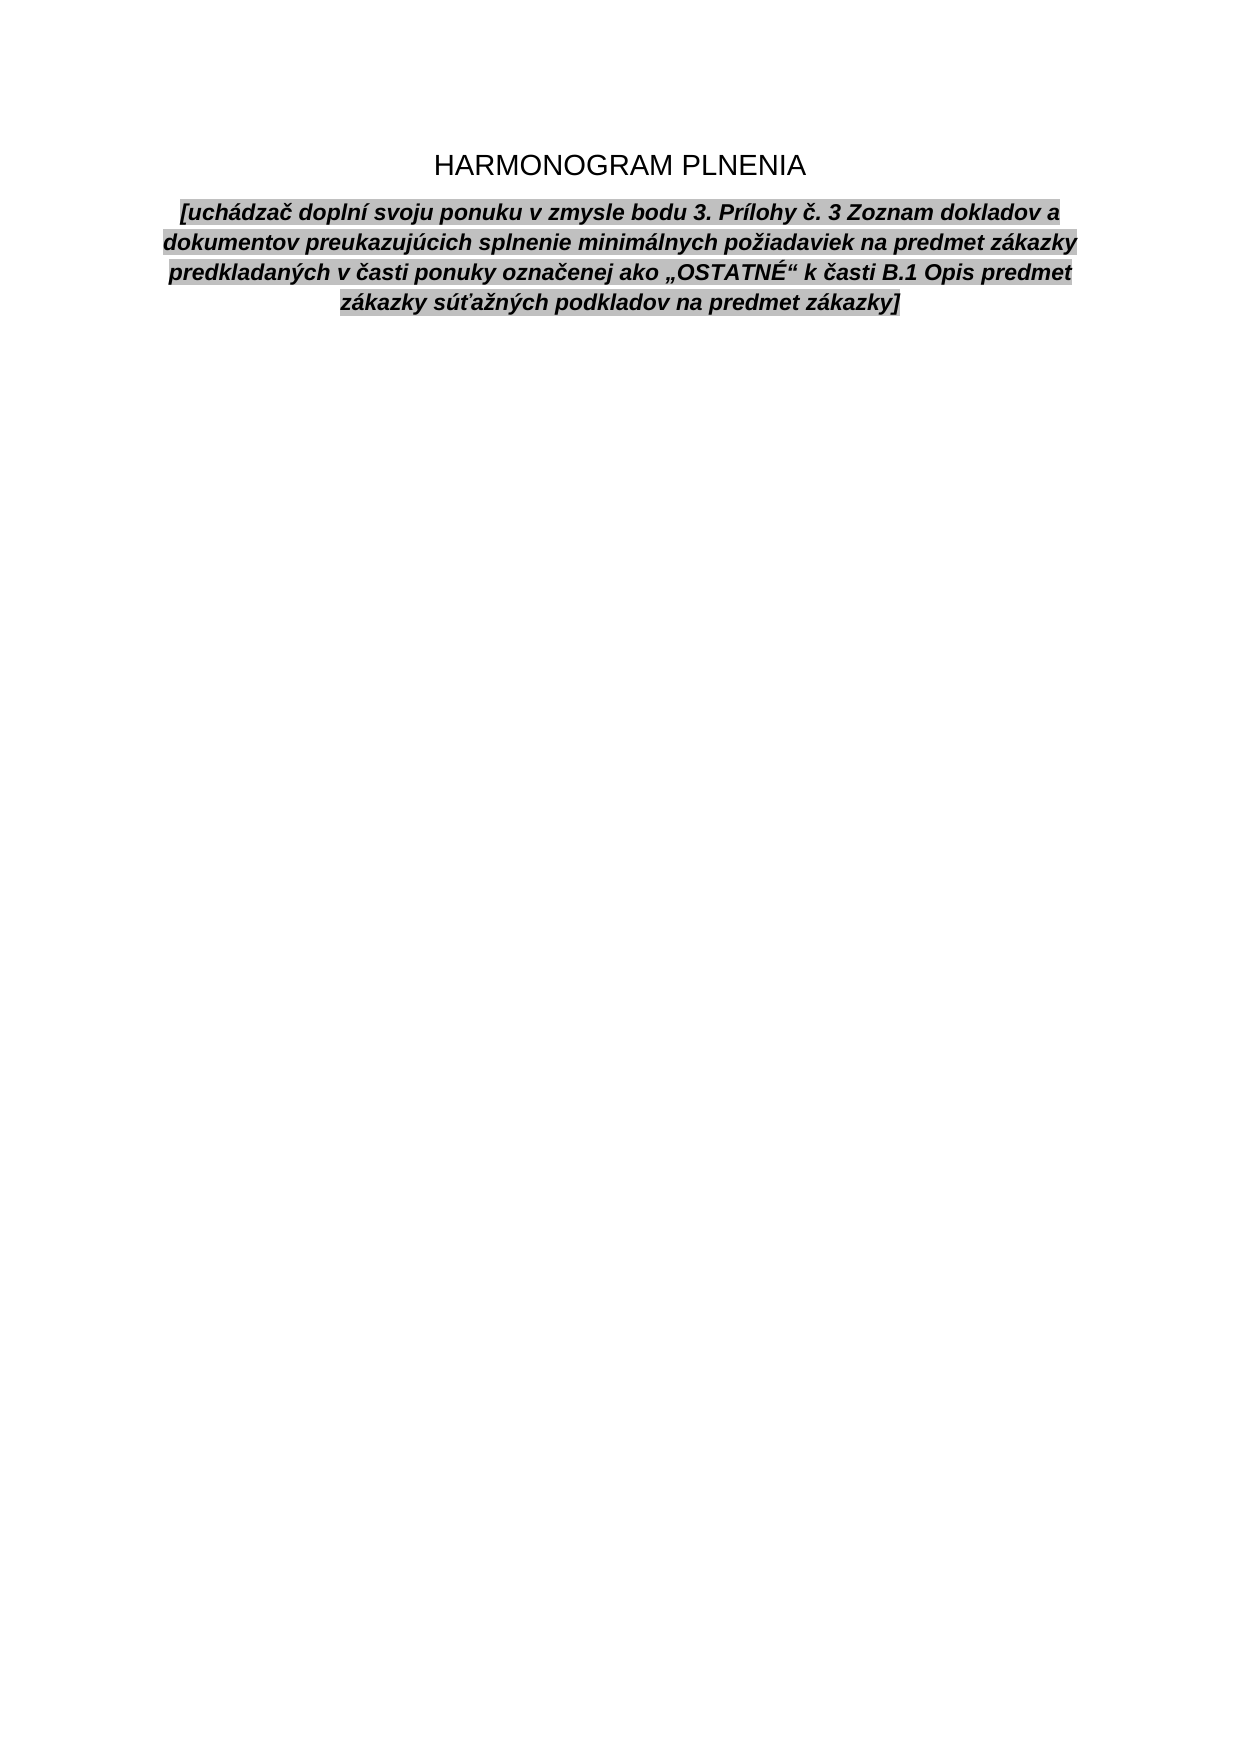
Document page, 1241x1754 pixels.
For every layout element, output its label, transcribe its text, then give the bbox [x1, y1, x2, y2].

text HARMONOGRAM PLNENIA [148, 148, 1093, 181]
text [uchádzač doplní svoju ponuku v zmysle bodu 3. Prílohy č. 3 Zoznam dokladov a dokumentov preukazujúcich splnenie minimálnych požiadaviek na predmet zákazky predkladaných v časti ponuky označenej ako „OSTATNÉ“ k časti B.1 Opis predmet zákazky súťažných podkladov na predmet zákazky] [148, 199, 1093, 316]
